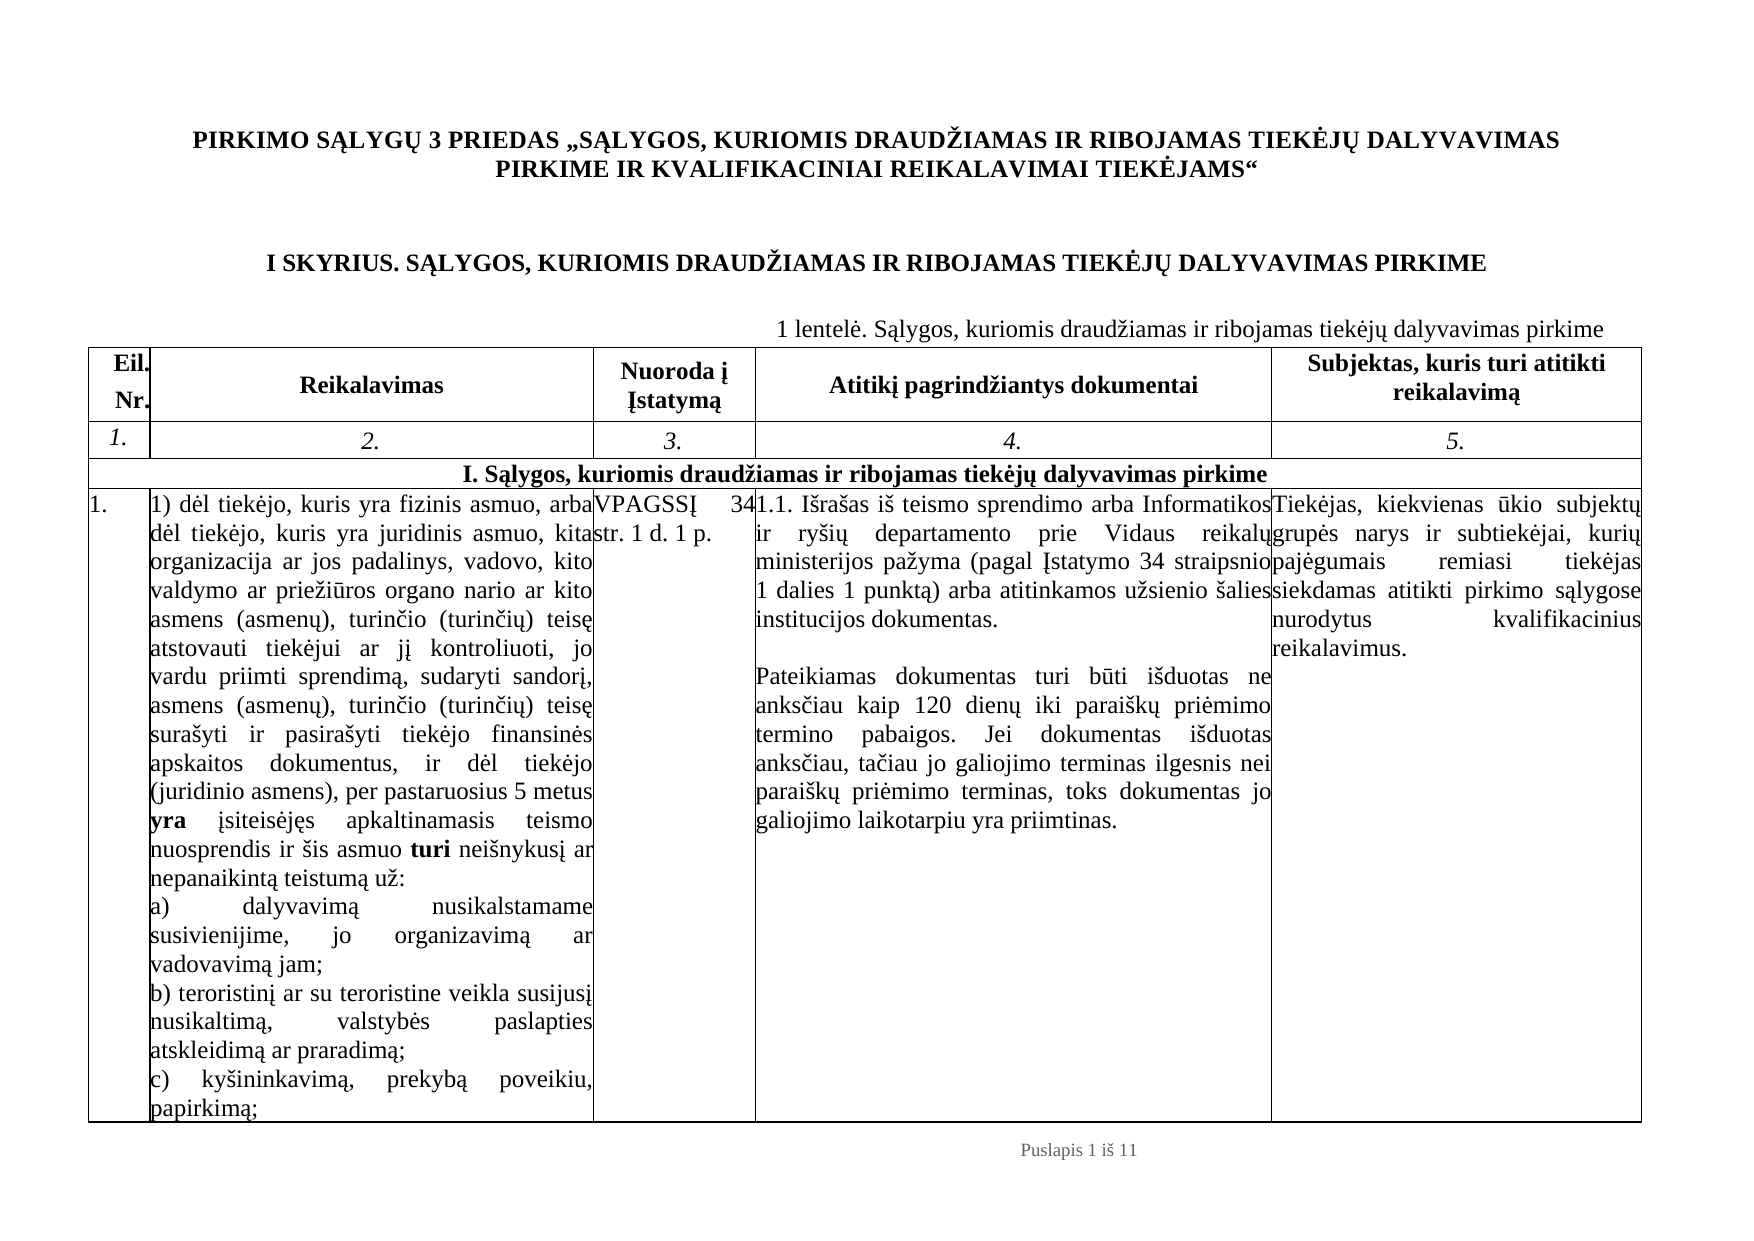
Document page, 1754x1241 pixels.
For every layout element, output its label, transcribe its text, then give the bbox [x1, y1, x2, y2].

table_header Subjektas, kuris turi atitikti reikalavimą [1272, 348, 1641, 421]
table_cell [151, 489, 593, 1121]
table_header Atitikį pagrindžiantys dokumentai [756, 348, 1271, 421]
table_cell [1272, 489, 1641, 1121]
table_header Eil. Nr. [89, 348, 149, 421]
table_cell 1. [89, 422, 149, 458]
subtitle PIRKIMO SĄLYGŲ 3 PRIEDAS „Sąlygos, kuriomis draudžiamas ir ribojamas tiekėjų dalyvavimas pirkime ir kvalifikaciniai reikalavimai tiekėjams“ [150, 125, 1604, 182]
text 1 lentelė. Sąlygos, kuriomis draudžiamas ir ribojamas tiekėjų dalyvavimas pirkime [150, 314, 1604, 343]
table_cell 2. [151, 422, 593, 458]
table_cell 4. [756, 422, 1271, 458]
table_cell 5. [1272, 422, 1641, 458]
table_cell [594, 489, 755, 1121]
table_cell 3. [594, 422, 755, 458]
table_cell 1. [89, 489, 149, 1121]
table_cell I. Sąlygos, kuriomis draudžiamas ir ribojamas tiekėjų dalyvavimas pirkime [89, 459, 1641, 488]
table_header Nuoroda į Įstatymą [594, 348, 755, 421]
table_header Reikalavimas [151, 348, 593, 421]
text I SKYRIUS. SĄLYGOS, KURIOMIS DRAUDŽIAMAS IR RIBOJAMAS TIEKĖJŲ DALYVAVIMAS PIRKIME [150, 248, 1604, 277]
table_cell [756, 489, 1271, 1121]
